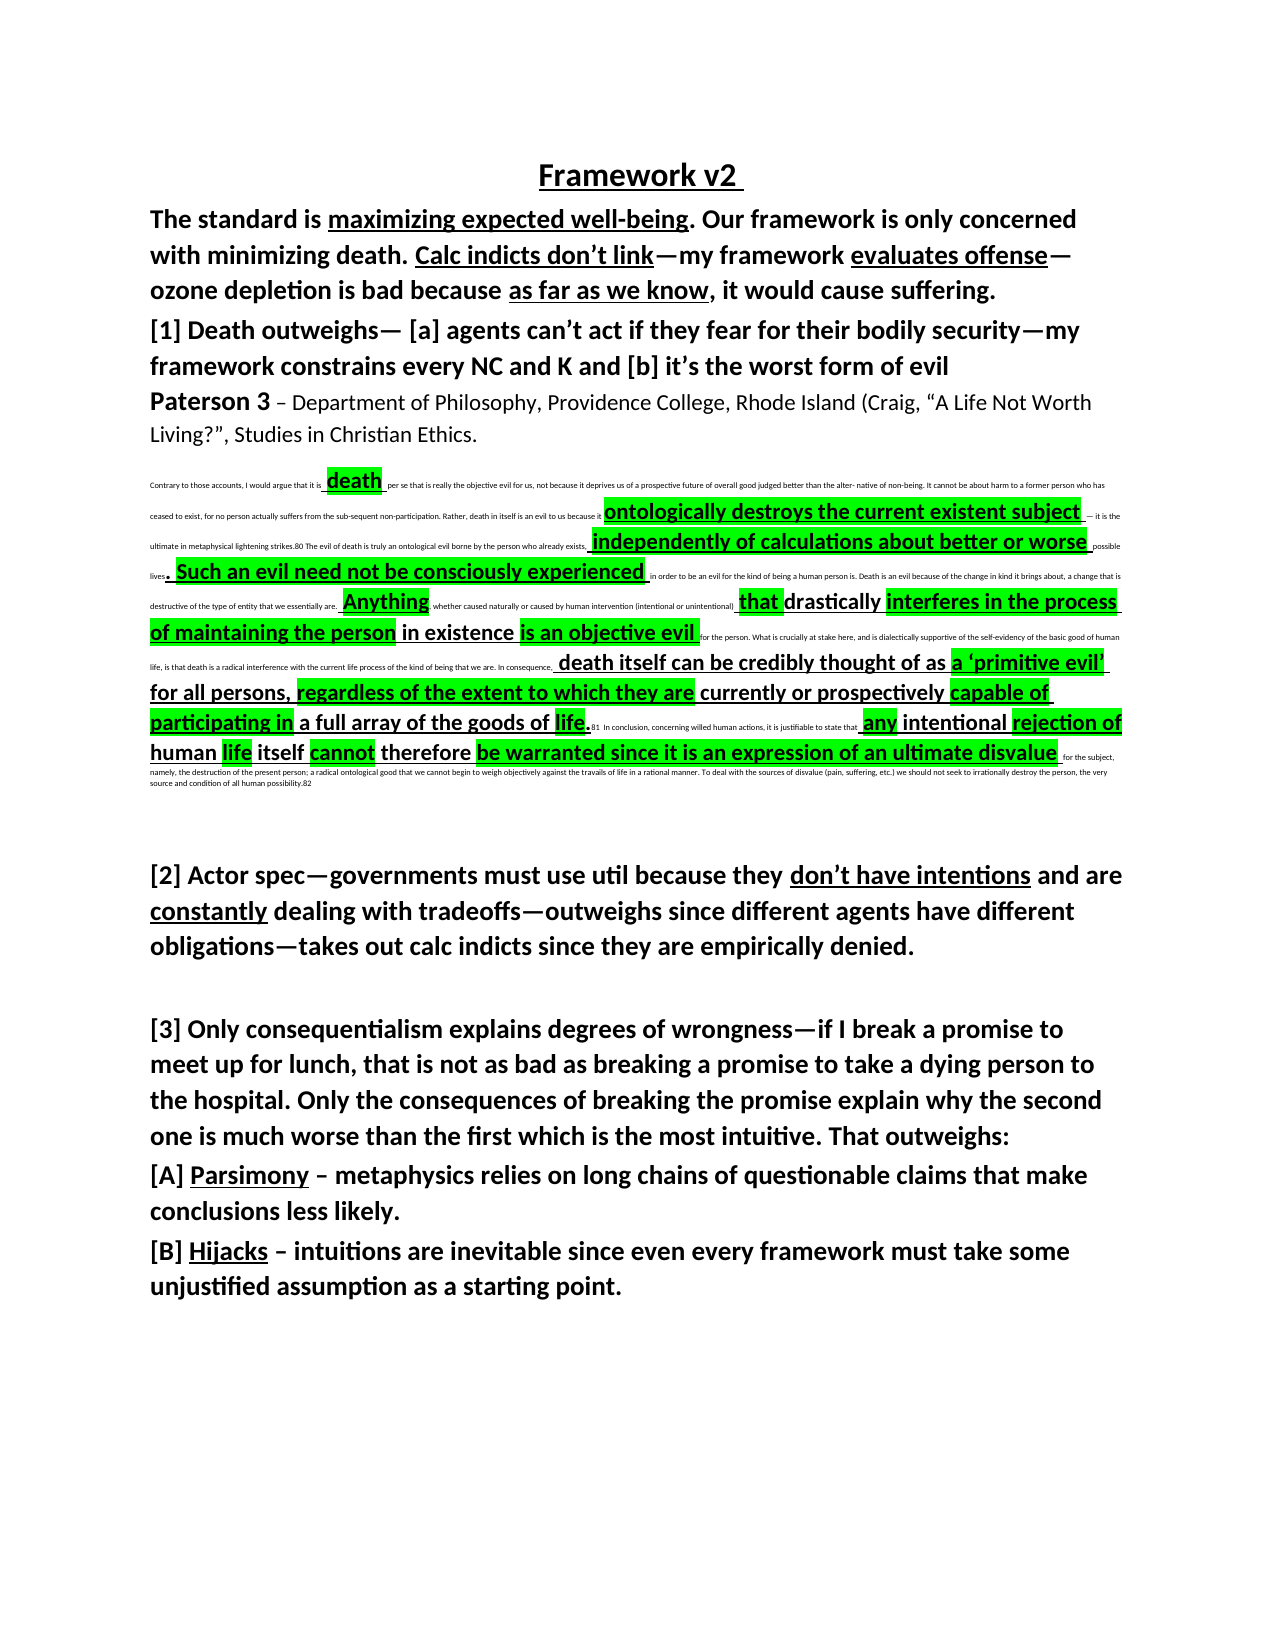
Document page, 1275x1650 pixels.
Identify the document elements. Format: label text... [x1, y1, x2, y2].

text Contrary to those accounts, I would argue that it is death per se that is really the objective evil for us, not because it deprives us of a prospective future of overall good judged better than the alter- native of non-being. It cannot be about harm to a former person who has ceased to exist, for no person actually suffers from the sub-sequent non-participation. Rather, death in itself is an evil to us because it ontologically destroys the current existent subject — it is the ultimate in metaphysical lightening strikes.80 The evil of death is truly an ontological evil borne by the person who already exists, independently of calculations about better or worse possible lives. Such an evil need not be consciously experienced in order to be an evil for the kind of being a human person is. Death is an evil because of the change in kind it brings about, a change that is destructive of the type of entity that we essentially are. Anything, whether caused naturally or caused by human intervention (intentional or unintentional) that drastically interferes in the process of maintaining the person in existence is an objective evil for the person. What is crucially at stake here, and is dialectically supportive of the self-evidency of the basic good of human life, is that death is a radical interference with the current life process of the kind of being that we are. In consequence, death itself can be credibly thought of as a ‘primitive evil’ for all persons, regardless of the extent to which they are currently or prospectively capable of participating in a full array of the goods of life.81 In conclusion, concerning willed human actions, it is justifiable to state that any intentional rejection of human life itself cannot therefore be warranted since it is an expression of an ultimate disvalue for the subject, namely, the destruction of the present person; a radical ontological good that we cannot begin to weigh objectively against the travails of life in a rational manner. To deal with the sources of disvalue (pain, suffering, etc.) we should not seek to irrationally destroy the person, the very source and condition of all human possibility.82 [150, 467, 1125, 788]
subtitle The standard is maximizing expected well-being. Our framework is only concerned with minimizing death. Calc indicts don’t link—my framework evaluates offense—ozone depletion is bad because as far as we know, it would cause suffering. [150, 202, 1125, 307]
subtitle [2] Actor spec—governments must use util because they don’t have intentions and are constantly dealing with tradeoffs—outweighs since different agents have different obligations—takes out calc indicts since they are empirically denied. [150, 858, 1125, 962]
subtitle Framework v2 [150, 154, 1125, 195]
subtitle [A] Parsimony – metaphysics relies on long chains of questionable claims that make conclusions less likely. [150, 1158, 1125, 1227]
text Paterson 3 – Department of Philosophy, Providence College, Rhode Island (Craig, “A Life Not Worth Living?”, Studies in Christian Ethics. [150, 384, 1125, 448]
subtitle [1] Death outweighs— [a] agents can’t act if they fear for their bodily security—my framework constrains every NC and K and [b] it’s the worst form of evil [150, 313, 1125, 382]
subtitle [B] Hijacks – intuitions are inevitable since even every framework must take some unjustified assumption as a starting point. [150, 1234, 1125, 1303]
subtitle [3] Only consequentialism explains degrees of wrongness—if I break a promise to meet up for lunch, that is not as bad as breaking a promise to take a dying person to the hospital. Only the consequences of breaking the promise explain why the second one is much worse than the first which is the most intuitive. That outweighs: [150, 1012, 1125, 1152]
